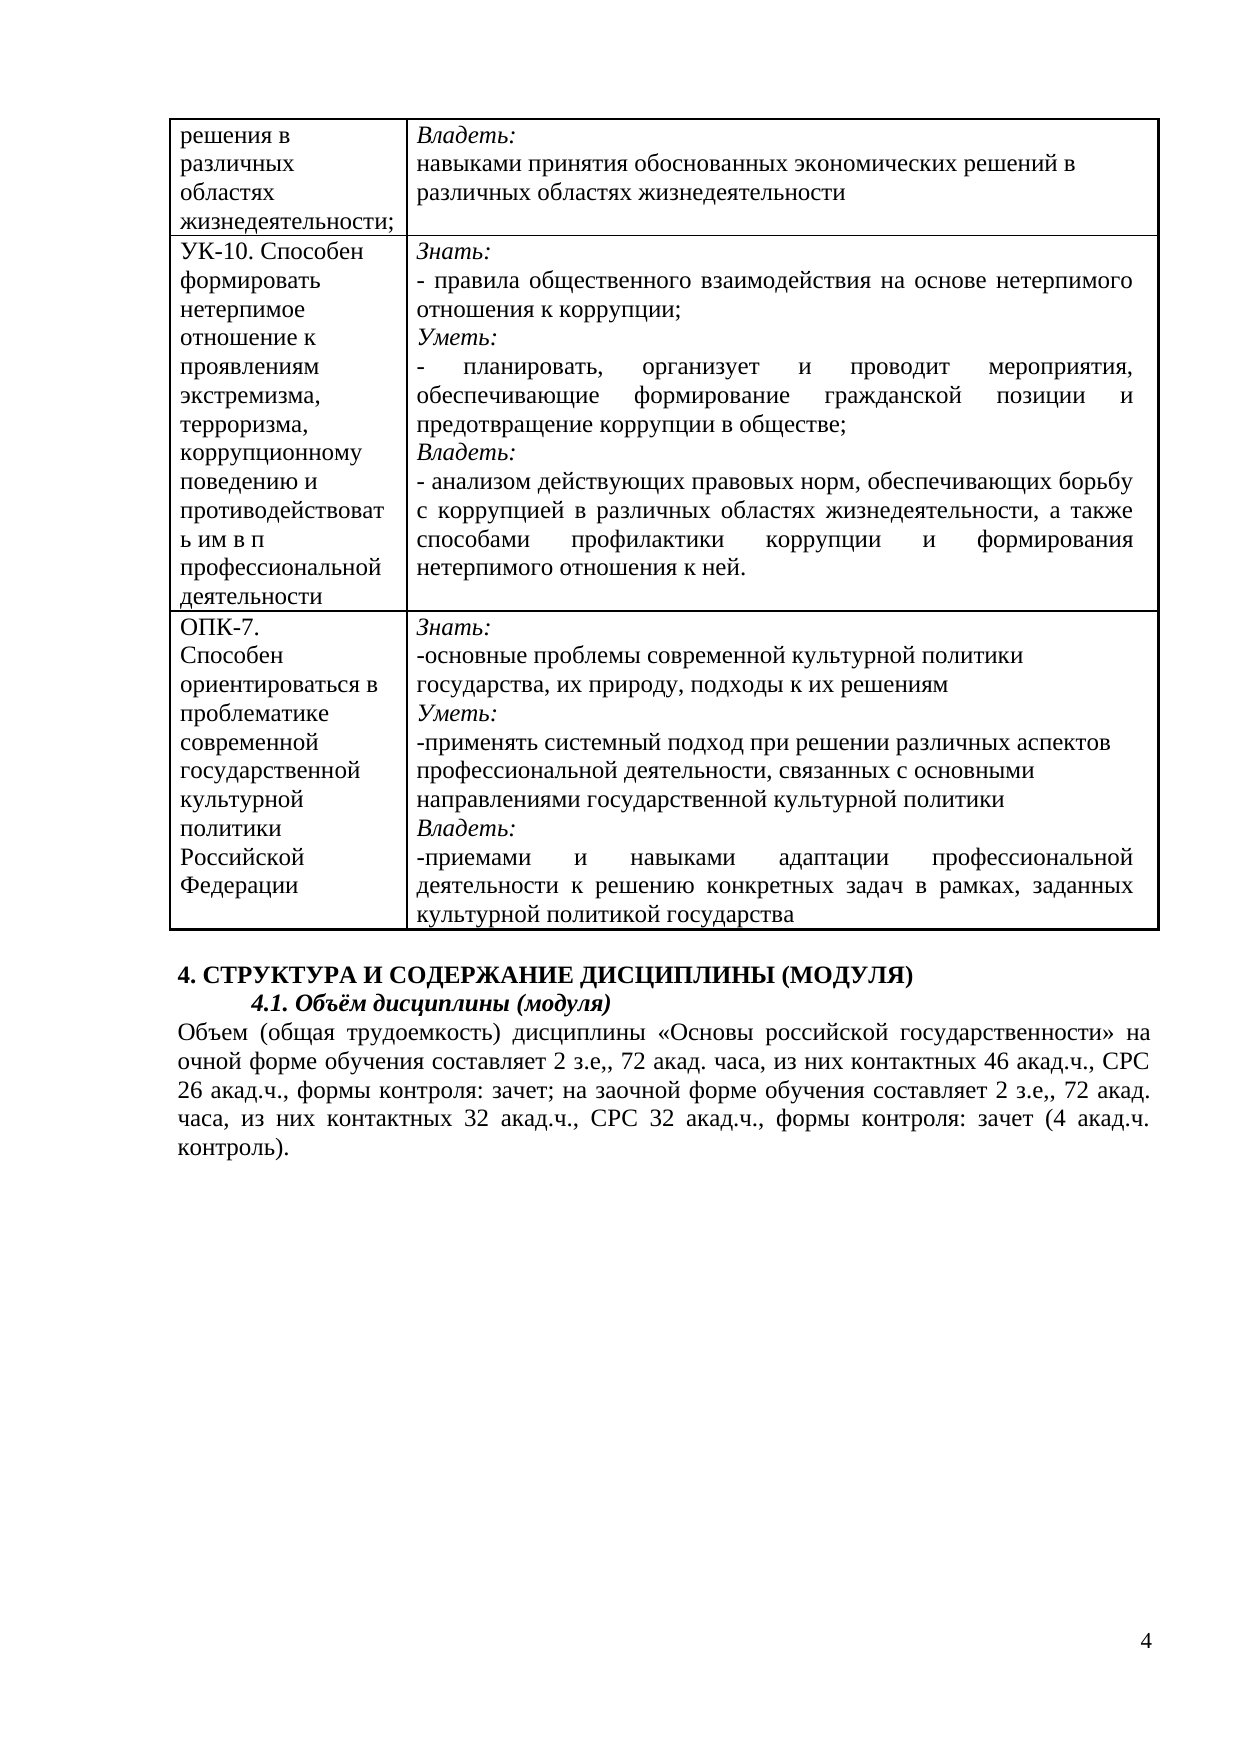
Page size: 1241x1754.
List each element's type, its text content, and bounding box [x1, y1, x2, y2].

text Объем (общая трудоемкость) дисциплины «Основы российской государственности» на очной форме обучения составляет 2 з.е,, 72 акад. часа, из них контактных 46 акад.ч., СРС 26 акад.ч., формы контроля: зачет; на заочной форме обучения составляет 2 з.е,, 72 акад. часа, из них контактных 32 акад.ч., СРС 32 акад.ч., формы контроля: зачет (4 акад.ч. контроль). [177, 1017, 1152, 1161]
table_cell Знать: -основные проблемы современной культурной политики государства, их природу, подходы к их решениям Уметь: -применять системный подход при решении различных аспектов профессиональной деятельности, связанных с основными направлениями государственной культурной политики Владеть: -приемами и навыками адаптации профессиональной деятельности к решению конкретных задач в рамках, заданных культурной политикой государства [408, 612, 1157, 928]
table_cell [171, 120, 406, 235]
table_cell ОПК-7. Способен ориентироваться в проблематике современной государственной культурной политики Российской Федерации [171, 612, 406, 928]
text 4. СТРУКТУРА И СОДЕРЖАНИЕ ДИСЦИПЛИНЫ (мОДУЛЯ) [177, 960, 1152, 988]
table_cell УК-10. Способен формировать нетерпимое отношение к проявлениям экстремизма, терроризма, коррупционному поведению и противодействовать им в п профессиональной деятельности [171, 236, 406, 610]
text 4.1. Объём дисциплины (модуля) [177, 988, 1152, 1017]
table_cell Знать: - правила общественного взаимодействия на основе нетерпимого отношения к коррупции; Уметь: - планировать, организует и проводит мероприятия, обеспечивающие формирование гражданской позиции и предотвращение коррупции в обществе; Владеть: - анализом действующих правовых норм, обеспечивающих борьбу с коррупцией в различных областях жизнедеятельности, а также способами профилактики коррупции и формирования нетерпимого отношения к ней. [408, 236, 1157, 610]
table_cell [408, 120, 1157, 235]
